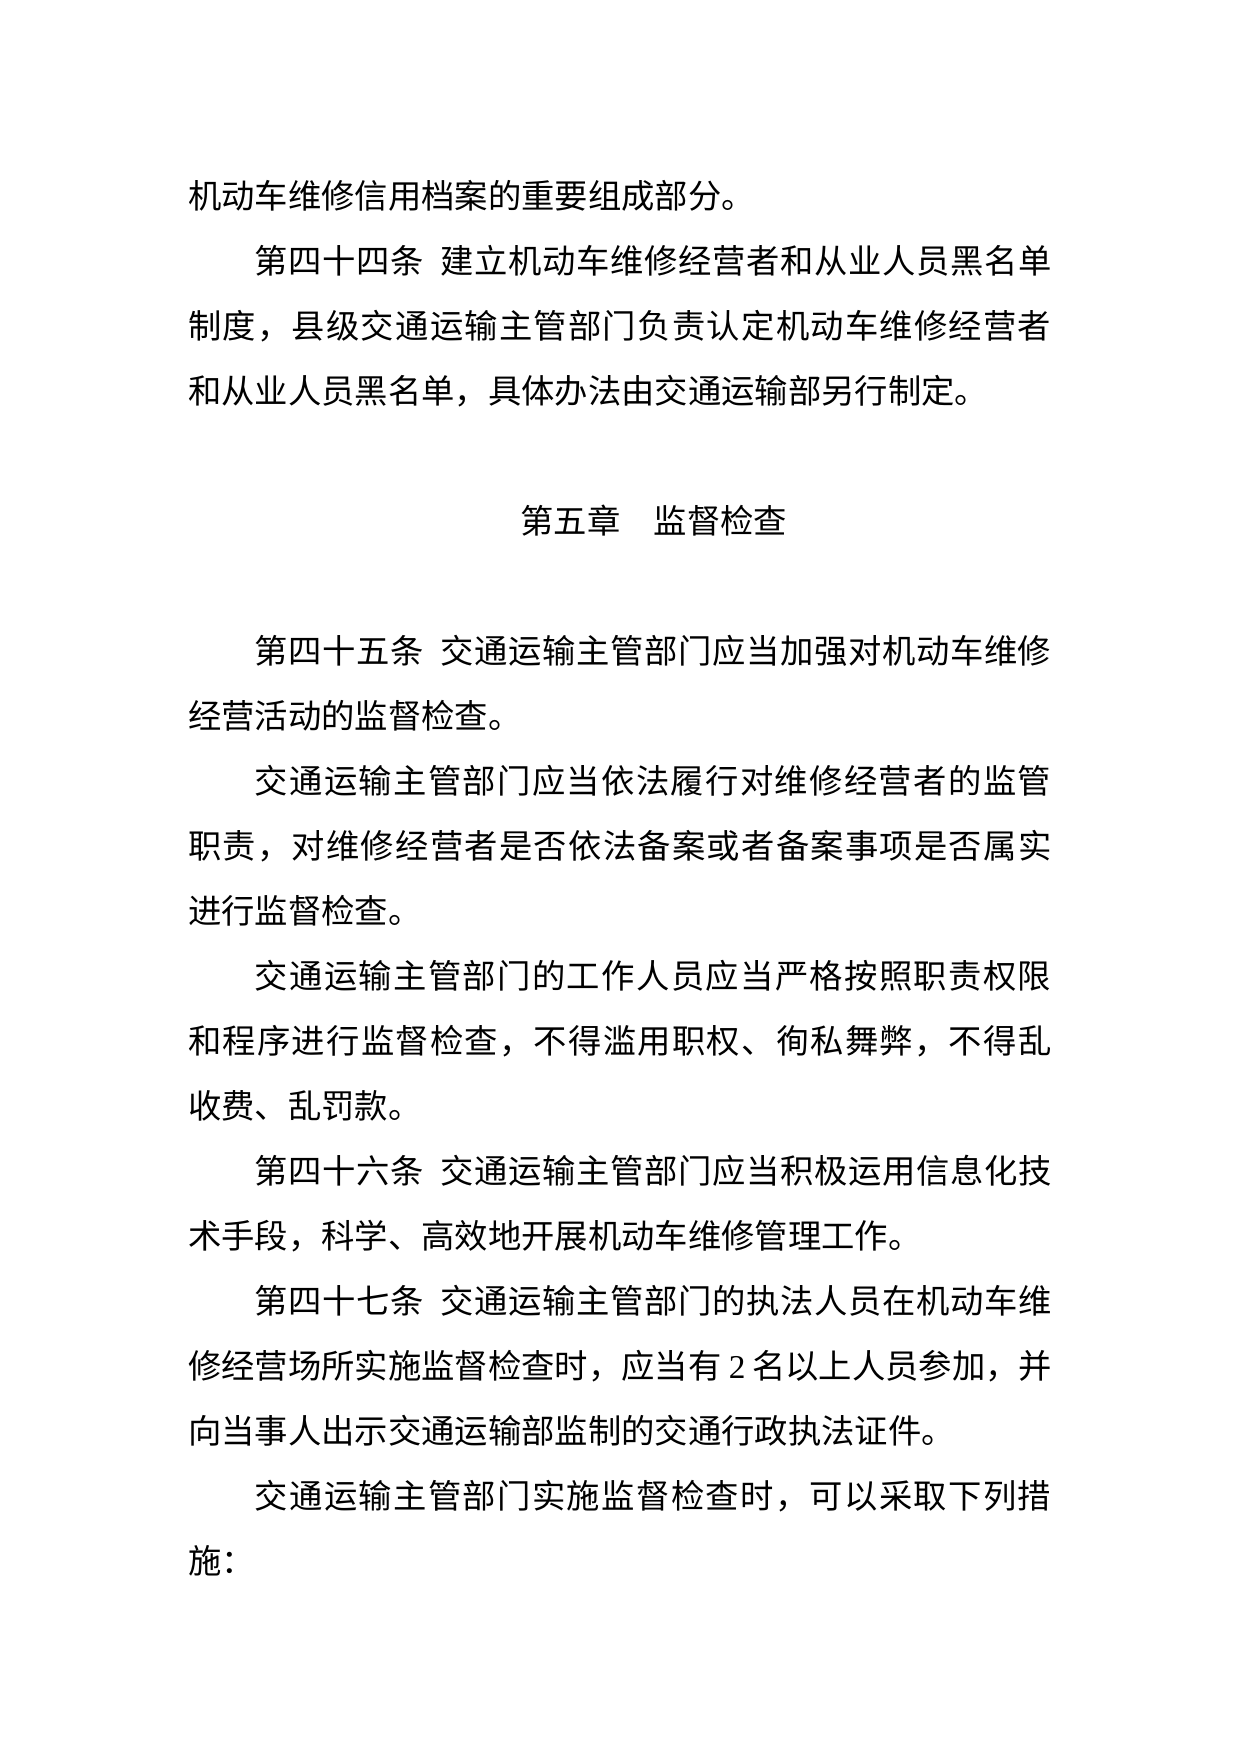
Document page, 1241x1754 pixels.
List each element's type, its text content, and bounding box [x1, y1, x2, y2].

text 第四十五条 交通运输主管部门应当加强对机动车维修经营活动的监督检查。 [188, 617, 1052, 747]
text 第五章 监督检查 [188, 487, 1052, 552]
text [188, 162, 1052, 227]
text 交通运输主管部门的工作人员应当严格按照职责权限和程序进行监督检查，不得滥用职权、徇私舞弊，不得乱收费、乱罚款。 [188, 942, 1052, 1137]
text 第四十七条 交通运输主管部门的执法人员在机动车维修经营场所实施监督检查时，应当有2名以上人员参加，并向当事人出示交通运输部监制的交通行政执法证件。 [188, 1267, 1052, 1462]
text 第四十六条 交通运输主管部门应当积极运用信息化技术手段，科学、高效地开展机动车维修管理工作。 [188, 1137, 1052, 1267]
text 第四十四条 建立机动车维修经营者和从业人员黑名单制度，县级交通运输主管部门负责认定机动车维修经营者和从业人员黑名单，具体办法由交通运输部另行制定。 [188, 227, 1052, 422]
text 交通运输主管部门应当依法履行对维修经营者的监管职责，对维修经营者是否依法备案或者备案事项是否属实进行监督检查。 [188, 747, 1052, 942]
text 交通运输主管部门实施监督检查时，可以采取下列措施： [188, 1462, 1052, 1592]
